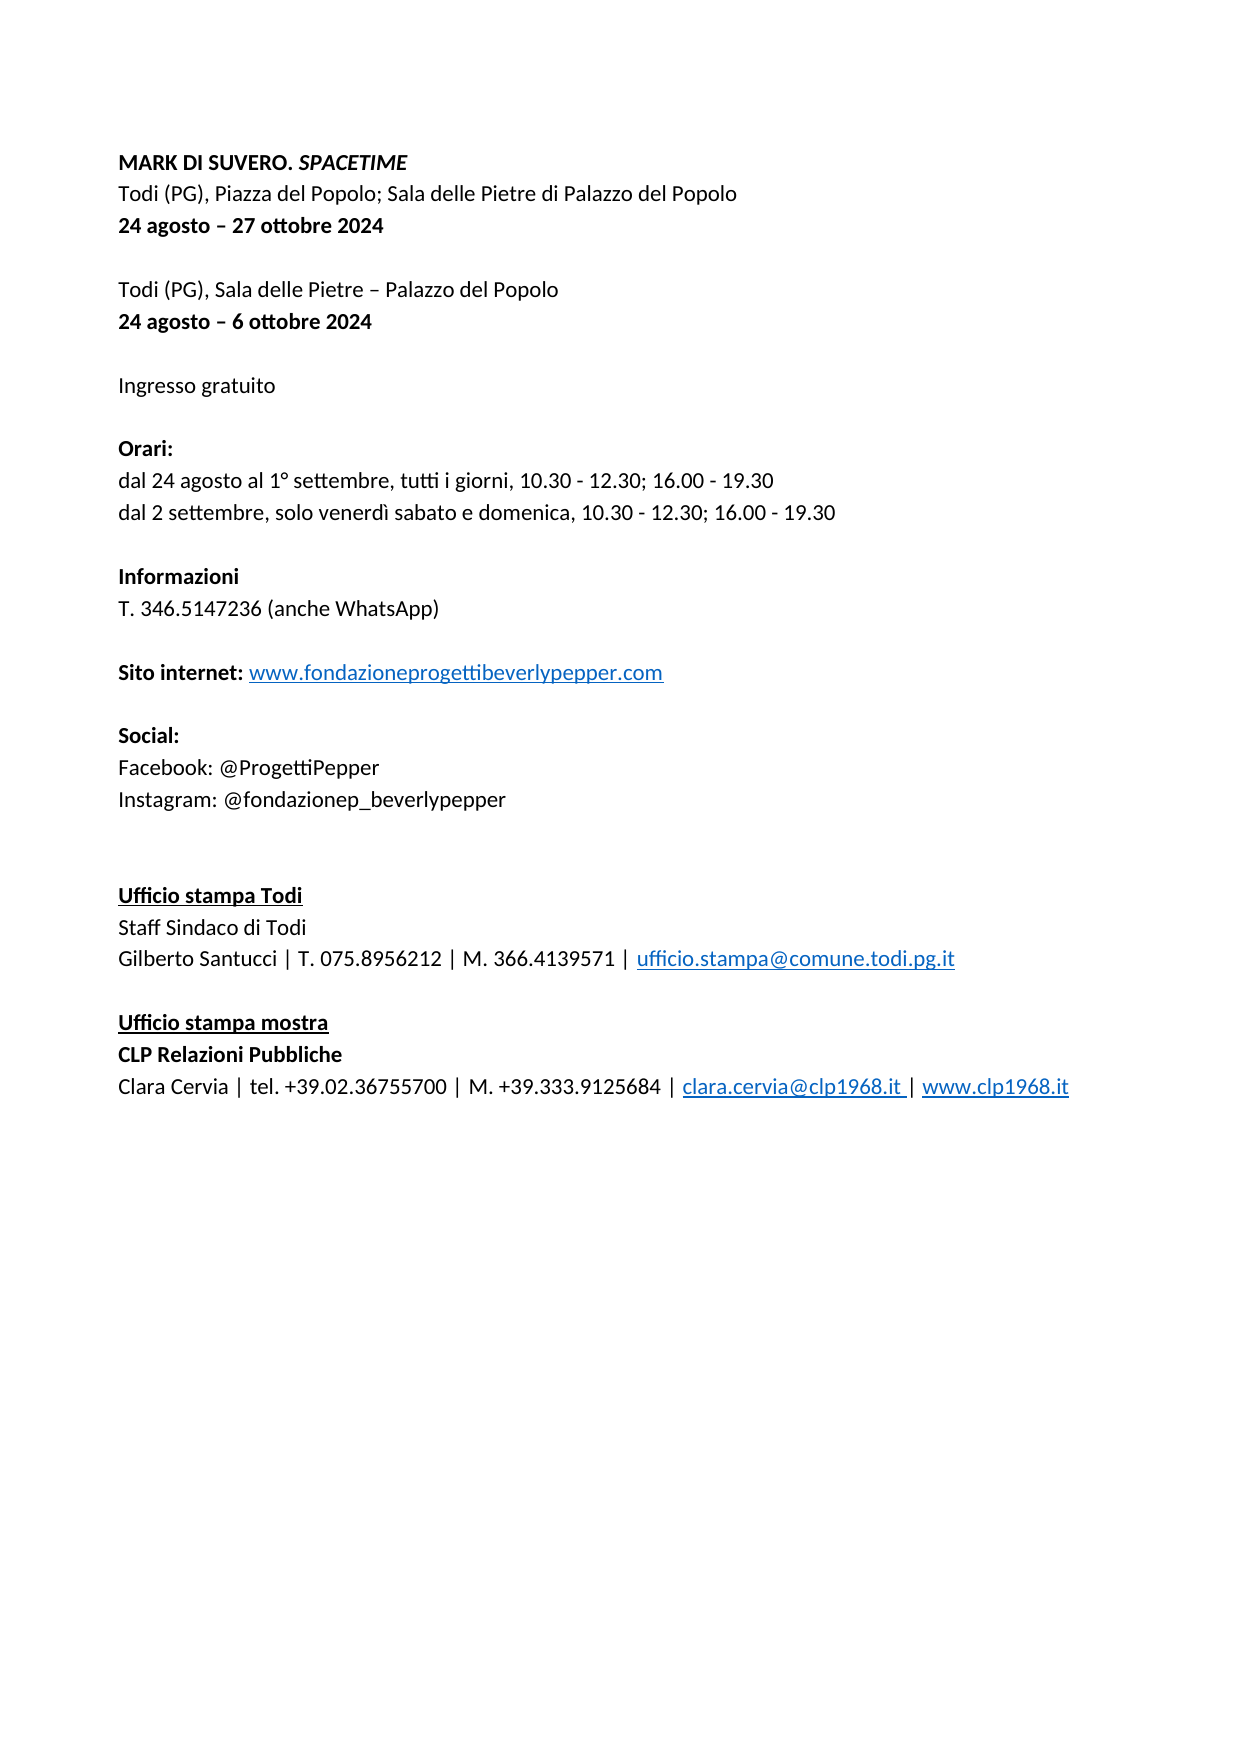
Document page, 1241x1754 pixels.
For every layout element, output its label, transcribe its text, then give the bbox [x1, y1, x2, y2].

text dal 2 settembre, solo venerdì sabato e domenica, 10.30 - 12.30; 16.00 - 19.30 [118, 498, 1122, 526]
text Ufficio stampa mostra [118, 1008, 1122, 1036]
text 24 agosto – 6 ottobre 2024 [118, 307, 1122, 335]
text Informazioni [118, 562, 1122, 590]
text Instagram: @fondazionep_beverlypepper [118, 785, 1122, 813]
text MARK DI SUVERO. SPACETIME [118, 148, 1122, 176]
text Staff Sindaco di Todi [118, 913, 1122, 941]
text T. 346.5147236 (anche WhatsApp) [118, 594, 1122, 622]
text Todi (PG), Piazza del Popolo; Sala delle Pietre di Palazzo del Popolo [118, 179, 1122, 207]
text Sito internet: www.fondazioneprogettibeverlypepper.com [118, 658, 1122, 686]
text Ingresso gratuito [118, 371, 1122, 399]
text Orari: [118, 434, 1122, 462]
text Facebook: @ProgettiPepper [118, 753, 1122, 781]
text dal 24 agosto al 1° settembre, tutti i giorni, 10.30 - 12.30; 16.00 - 19.30 [118, 466, 1122, 494]
text Ufficio stampa Todi [118, 881, 1122, 909]
text Gilberto Santucci | T. 075.8956212 | M. 366.4139571 | ufficio.stampa@comune.todi.pg.it [118, 944, 1122, 972]
text Social: [118, 721, 1122, 749]
text 24 agosto – 27 ottobre 2024 [118, 211, 1122, 239]
text Todi (PG), Sala delle Pietre – Palazzo del Popolo [118, 275, 1122, 303]
text Clara Cervia | tel. +39.02.36755700 | M. +39.333.9125684 | clara.cervia@clp1968.it | www.clp1968.it [118, 1072, 1122, 1100]
text CLP Relazioni Pubbliche [118, 1040, 1122, 1068]
